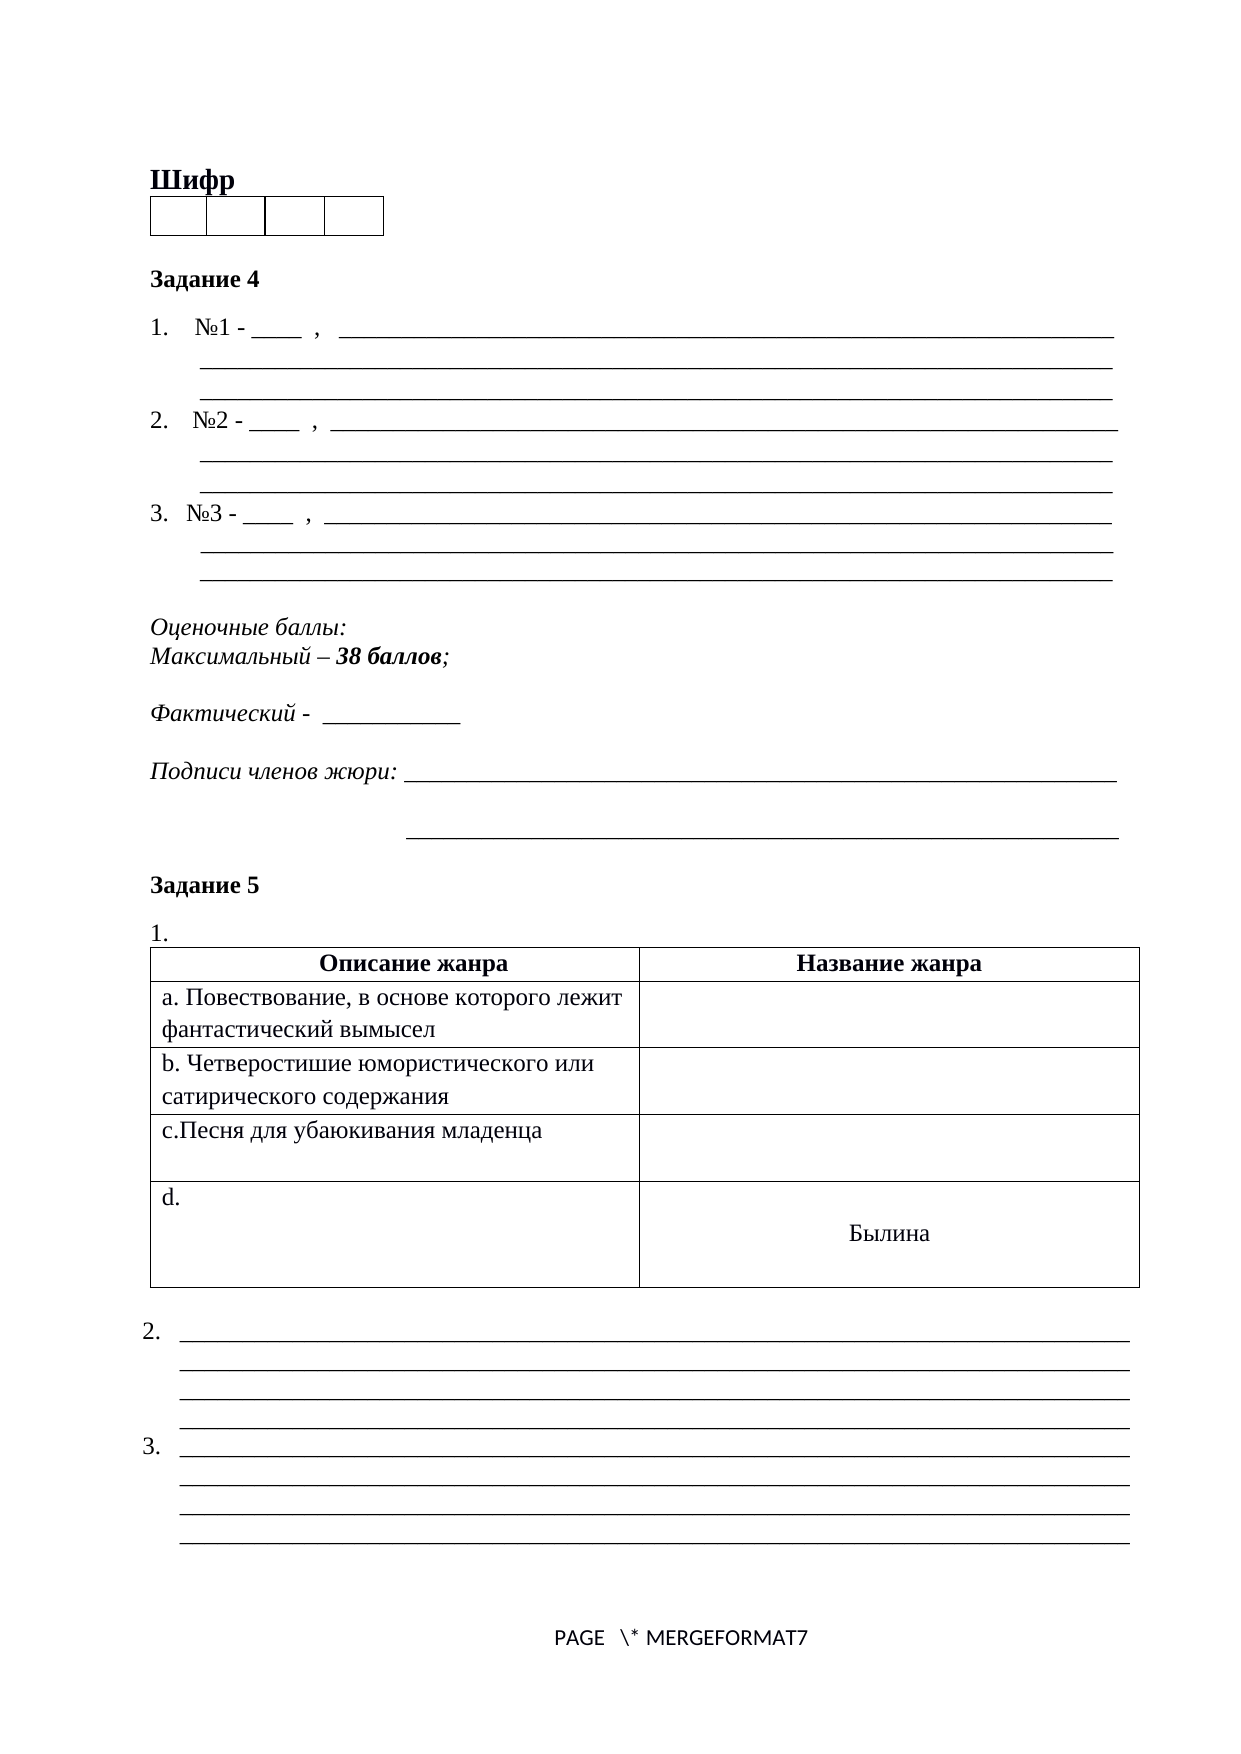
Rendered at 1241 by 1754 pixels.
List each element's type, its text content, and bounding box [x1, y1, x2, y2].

table_cell d. [151, 1182, 639, 1287]
table_cell c.Песня для убаюкивания младенца [151, 1115, 639, 1181]
text Шифр [150, 162, 1213, 196]
table_header Название жанра [640, 948, 1139, 981]
table_cell [640, 1115, 1139, 1181]
text Фактический - ___________ [150, 698, 1213, 727]
table_cell [640, 1048, 1139, 1114]
table_header [325, 197, 383, 235]
table_cell Былина [640, 1182, 1139, 1287]
table_header [207, 197, 264, 235]
list ____________________________________________________________________________ [179, 1460, 1213, 1489]
list №3 - ____ , _______________________________________________________________ _________________________________________________________________________ [150, 498, 1213, 555]
text ____________________________________________________________________________ [179, 1374, 1213, 1403]
table_cell b. Четверостишие юмористического или сатирического содержания [151, 1048, 639, 1114]
text Подписи членов жюри: _________________________________________________________ [150, 756, 1213, 785]
text _________________________________________________________________________ [150, 467, 1213, 496]
text Задание 5 [150, 870, 1213, 899]
list ____________________________________________________________________________ [142, 1431, 1213, 1460]
list ____________________________________________________________________________ [179, 1489, 1213, 1518]
text _________________________________________________________________________ [150, 343, 1213, 372]
list ____________________________________________________________________________ [142, 1316, 1213, 1345]
text _________________________________________________________________________ [150, 436, 1213, 465]
table_cell [640, 982, 1139, 1047]
text Оценочные баллы: [150, 612, 1213, 641]
table_header [151, 197, 206, 235]
text ____________________________________________________________________________ [179, 1345, 1213, 1374]
table_header Описание жанра [151, 948, 639, 981]
text _________________________________________________________ [150, 813, 1213, 841]
text _________________________________________________________________________ [150, 555, 1213, 584]
list ____________________________________________________________________________ [179, 1518, 1213, 1546]
table_header [266, 197, 324, 235]
list №1 - ____ , ______________________________________________________________ [150, 312, 1213, 341]
table_cell a. Повествование, в основе которого лежит фантастический вымысел [151, 982, 639, 1047]
text Задание 4 [150, 264, 1213, 293]
list ____________________________________________________________________________ [179, 1403, 1213, 1431]
text _________________________________________________________________________ [150, 374, 1213, 403]
list №2 - ____ , _______________________________________________________________ [150, 405, 1213, 434]
text Максимальный – 38 баллов; [150, 641, 1213, 670]
